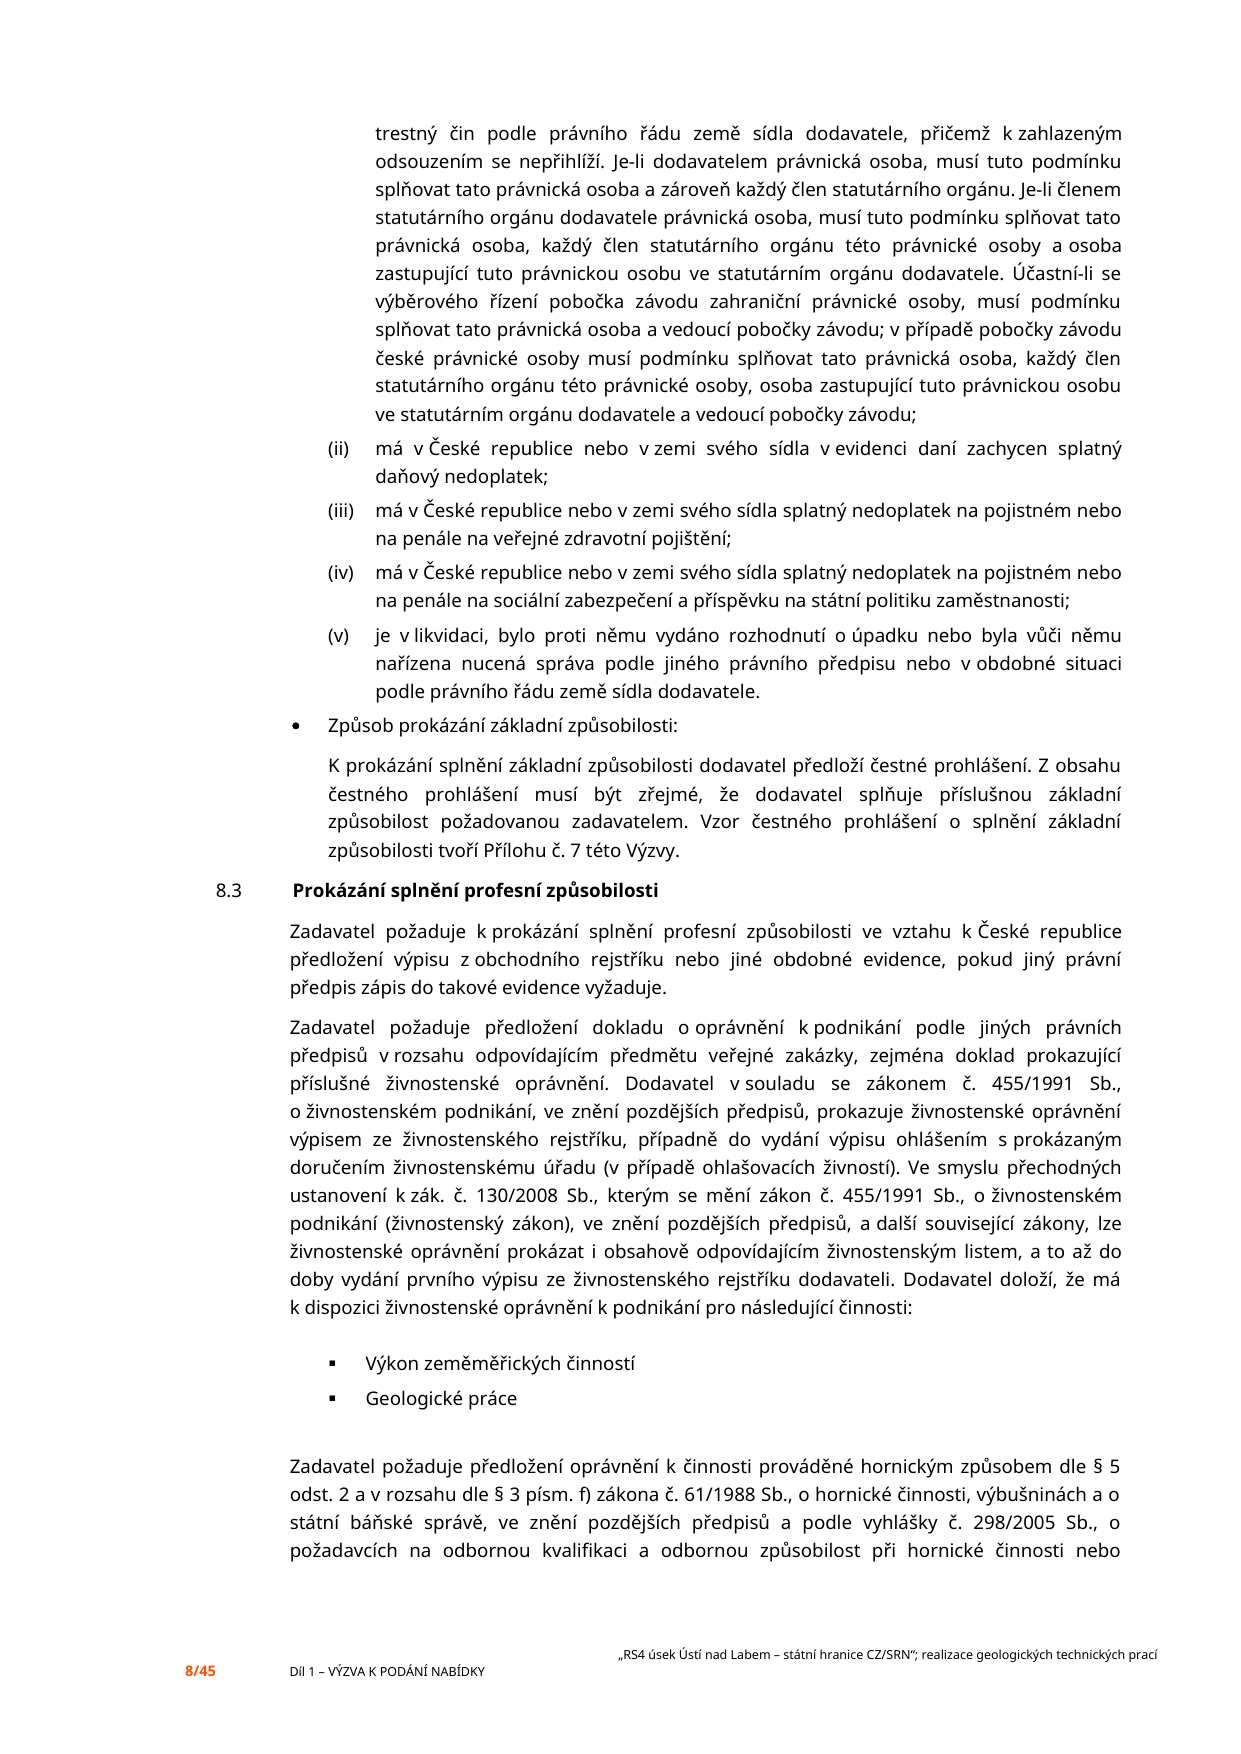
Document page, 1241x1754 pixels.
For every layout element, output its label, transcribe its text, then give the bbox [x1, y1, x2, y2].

text má v České republice nebo v zemi svého sídla splatný nedoplatek na pojistném nebo na penále na sociální zabezpečení a příspěvku na státní politiku zaměstnanosti; [328, 560, 1122, 613]
text Výkon zeměměřických činností [328, 1351, 1122, 1376]
list Zadavatel požaduje předložení dokladu o oprávnění k podnikání podle jiných právních předpisů v rozsahu odpovídajícím předmětu veřejné zakázky, zejména doklad prokazující příslušné živnostenské oprávnění. Dodavatel v souladu se zákonem č. 455/1991 Sb., o živnostenském podnikání, ve znění pozdějších předpisů, prokazuje živnostenské oprávnění výpisem ze živnostenského rejstříku, případně do vydání výpisu ohlášením s prokázaným doručením živnostenskému úřadu (v případě ohlašovacích živností). Ve smyslu přechodných ustanovení k zák. č. 130/2008 Sb., kterým se mění zákon č. 455/1991 Sb., o živnostenském podnikání (živnostenský zákon), ve znění pozdějších předpisů, a další související zákony, lze živnostenské oprávnění prokázat i obsahově odpovídajícím živnostenským listem, a to až do doby vydání prvního výpisu ze živnostenského rejstříku dodavateli. Dodavatel doloží, že má k dispozici živnostenské oprávnění k podnikání pro následující činnosti: [289, 1014, 1122, 1320]
text má v České republice nebo v zemi svého sídla splatný nedoplatek na pojistném nebo na penále na veřejné zdravotní pojištění; [328, 497, 1122, 551]
text je v likvidaci, bylo proti němu vydáno rozhodnutí o úpadku nebo byla vůči němu nařízena nucená správa podle jiného právního předpisu nebo v obdobné situaci podle právního řádu země sídla dodavatele. [328, 622, 1122, 703]
text Geologické práce [328, 1385, 1122, 1411]
text Způsob prokázání základní způsobilosti: [292, 712, 1122, 738]
list Zadavatel požaduje k prokázání splnění profesní způsobilosti ve vztahu k České republice předložení výpisu z obchodního rejstříku nebo jiné obdobné evidence, pokud jiný právní předpis zápis do takové evidence vyžaduje. [289, 918, 1122, 999]
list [289, 1453, 1122, 1563]
text má v České republice nebo v zemi svého sídla v evidenci daní zachycen splatný daňový nedoplatek; [328, 435, 1122, 489]
text Prokázání splnění profesní způsobilosti [216, 877, 1122, 903]
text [328, 121, 1122, 426]
text K prokázání splnění základní způsobilosti dodavatel předloží čestné prohlášení. Z obsahu čestného prohlášení musí být zřejmé, že dodavatel splňuje příslušnou základní způsobilost požadovanou zadavatelem. Vzor čestného prohlášení o splnění základní způsobilosti tvoří Přílohu č. 7 této Výzvy. [328, 753, 1122, 862]
